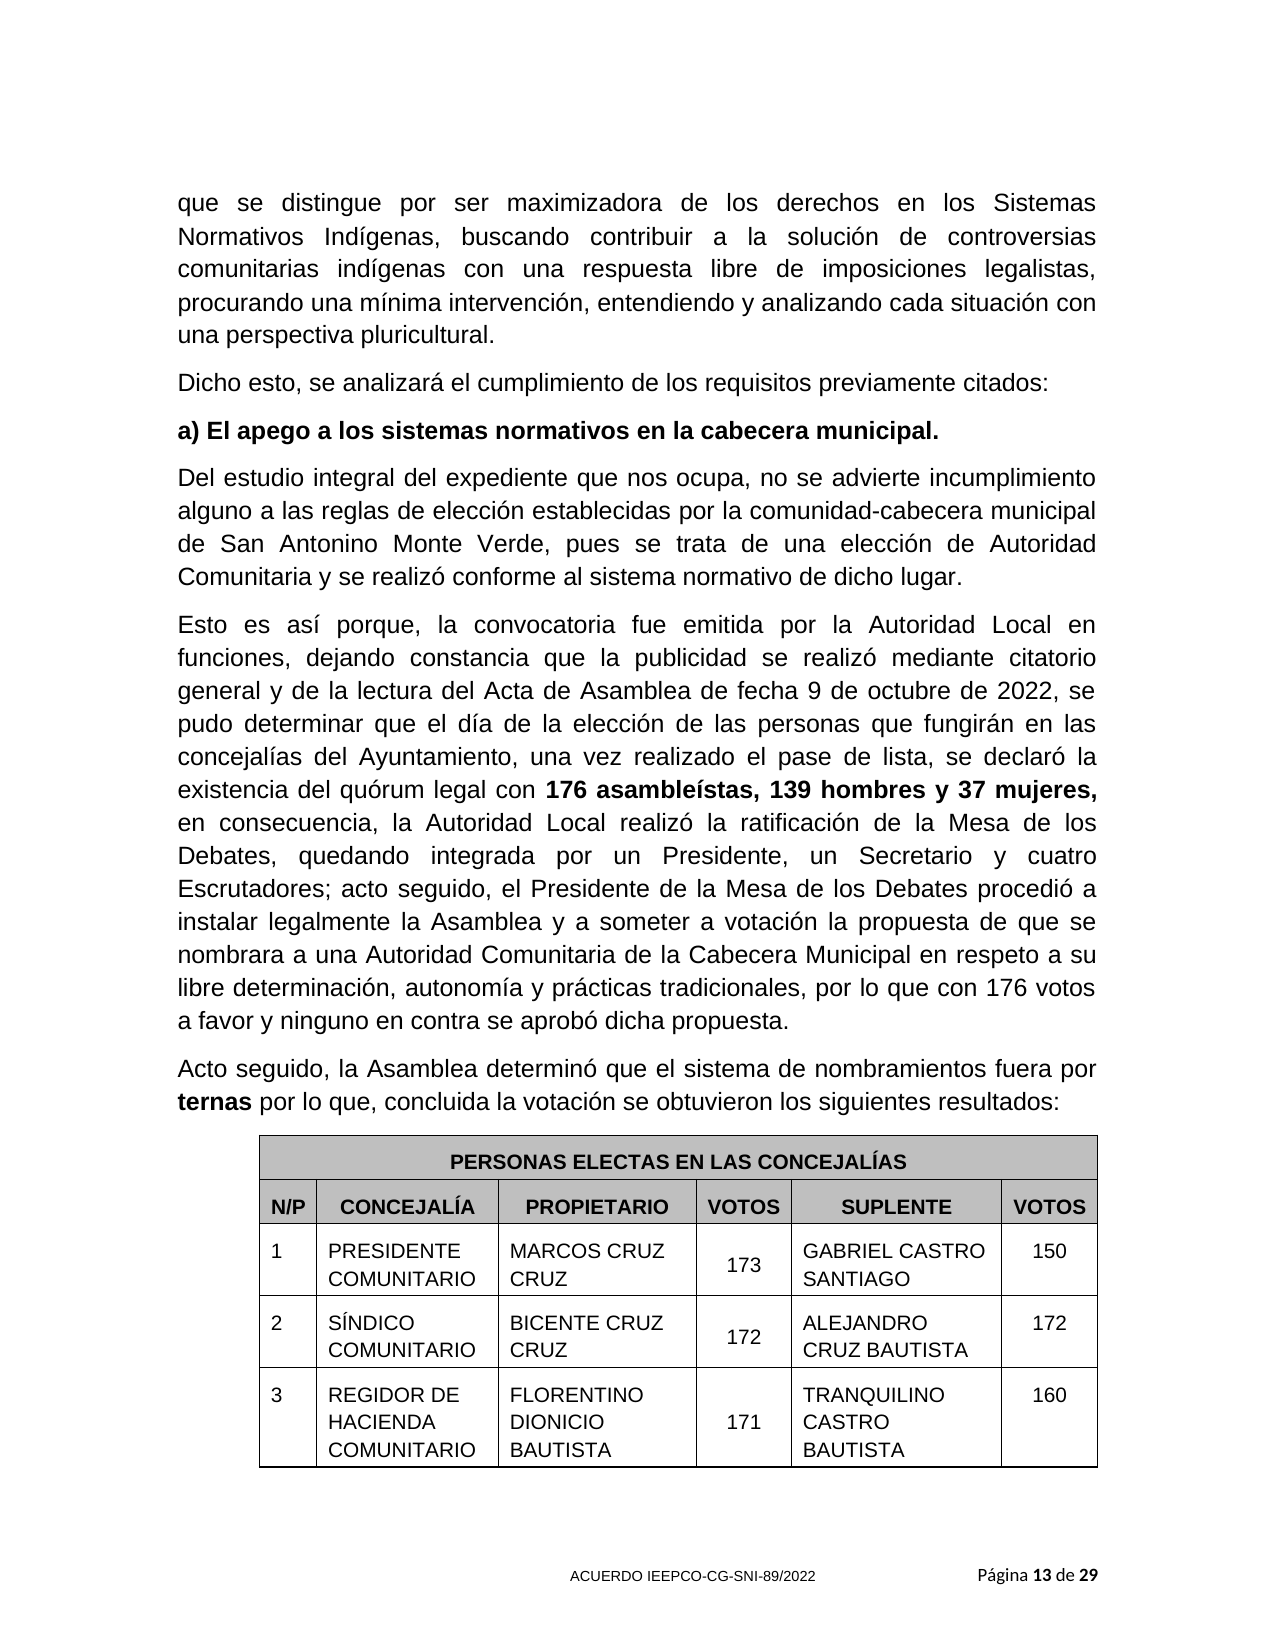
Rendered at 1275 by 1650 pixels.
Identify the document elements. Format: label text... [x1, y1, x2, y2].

table_cell 171 [697, 1368, 791, 1466]
text Del estudio integral del expediente que nos ocupa, no se advierte incumplimiento alguno a las reglas de elección establecidas por la comunidad-cabecera municipal de San Antonino Monte Verde, pues se trata de una elección de Autoridad Comunitaria y se realizó conforme al sistema normativo de dicho lugar. [177, 463, 1098, 591]
table_cell FLORENTINO DIONICIO BAUTISTA [499, 1368, 696, 1466]
table_header PERSONAS ELECTAS EN LAS CONCEJALÍAS [260, 1136, 1097, 1179]
text Esto es así porque, la convocatoria fue emitida por la Autoridad Local en funciones, dejando constancia que la publicidad se realizó mediante citatorio general y de la lectura del Acta de Asamblea de fecha 9 de octubre de 2022, se pudo determinar que el día de la elección de las personas que fungirán en las concejalías del Ayuntamiento, una vez realizado el pase de lista, se declaró la existencia del quórum legal con 176 asambleístas, 139 hombres y 37 mujeres, en consecuencia, la Autoridad Local realizó la ratificación de la Mesa de los Debates, quedando integrada por un Presidente, un Secretario y cuatro Escrutadores; acto seguido, el Presidente de la Mesa de los Debates procedió a instalar legalmente la Asamblea y a someter a votación la propuesta de que se nombrara a una Autoridad Comunitaria de la Cabecera Municipal en respeto a su libre determinación, autonomía y prácticas tradicionales, por lo que con 176 votos a favor y ninguno en contra se aprobó dicha propuesta. [177, 610, 1098, 1035]
table_cell GABRIEL CASTRO SANTIAGO [792, 1224, 1001, 1295]
table_cell BICENTE CRUZ CRUZ [499, 1296, 696, 1367]
table_cell 3 [260, 1368, 316, 1466]
table_cell VOTOS [1002, 1180, 1097, 1223]
table_cell PRESIDENTE COMUNITARIO [317, 1224, 498, 1295]
table_cell VOTOS [697, 1180, 791, 1223]
table_cell MARCOS CRUZ CRUZ [499, 1224, 696, 1295]
text Dicho esto, se analizará el cumplimiento de los requisitos previamente citados: [177, 368, 1098, 397]
table_cell 160 [1002, 1368, 1097, 1466]
table_cell 173 [697, 1224, 791, 1295]
table_cell 2 [260, 1296, 316, 1367]
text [177, 188, 1098, 349]
table_cell PROPIETARIO [499, 1180, 696, 1223]
table_cell 150 [1002, 1224, 1097, 1295]
table_cell CONCEJALÍA [317, 1180, 498, 1223]
table_cell 172 [697, 1296, 791, 1367]
table_cell REGIDOR DE HACIENDA COMUNITARIO [317, 1368, 498, 1466]
table_cell SUPLENTE [792, 1180, 1001, 1223]
table_cell SÍNDICO COMUNITARIO [317, 1296, 498, 1367]
text Acto seguido, la Asamblea determinó que el sistema de nombramientos fuera por ternas por lo que, concluida la votación se obtuvieron los siguientes resultados: [177, 1054, 1098, 1116]
text a) El apego a los sistemas normativos en la cabecera municipal. [177, 416, 1098, 444]
table_cell 172 [1002, 1296, 1097, 1367]
table_cell ALEJANDRO CRUZ BAUTISTA [792, 1296, 1001, 1367]
table_cell TRANQUILINO CASTRO BAUTISTA [792, 1368, 1001, 1466]
table_cell N/P [260, 1180, 316, 1223]
table_cell 1 [260, 1224, 316, 1295]
